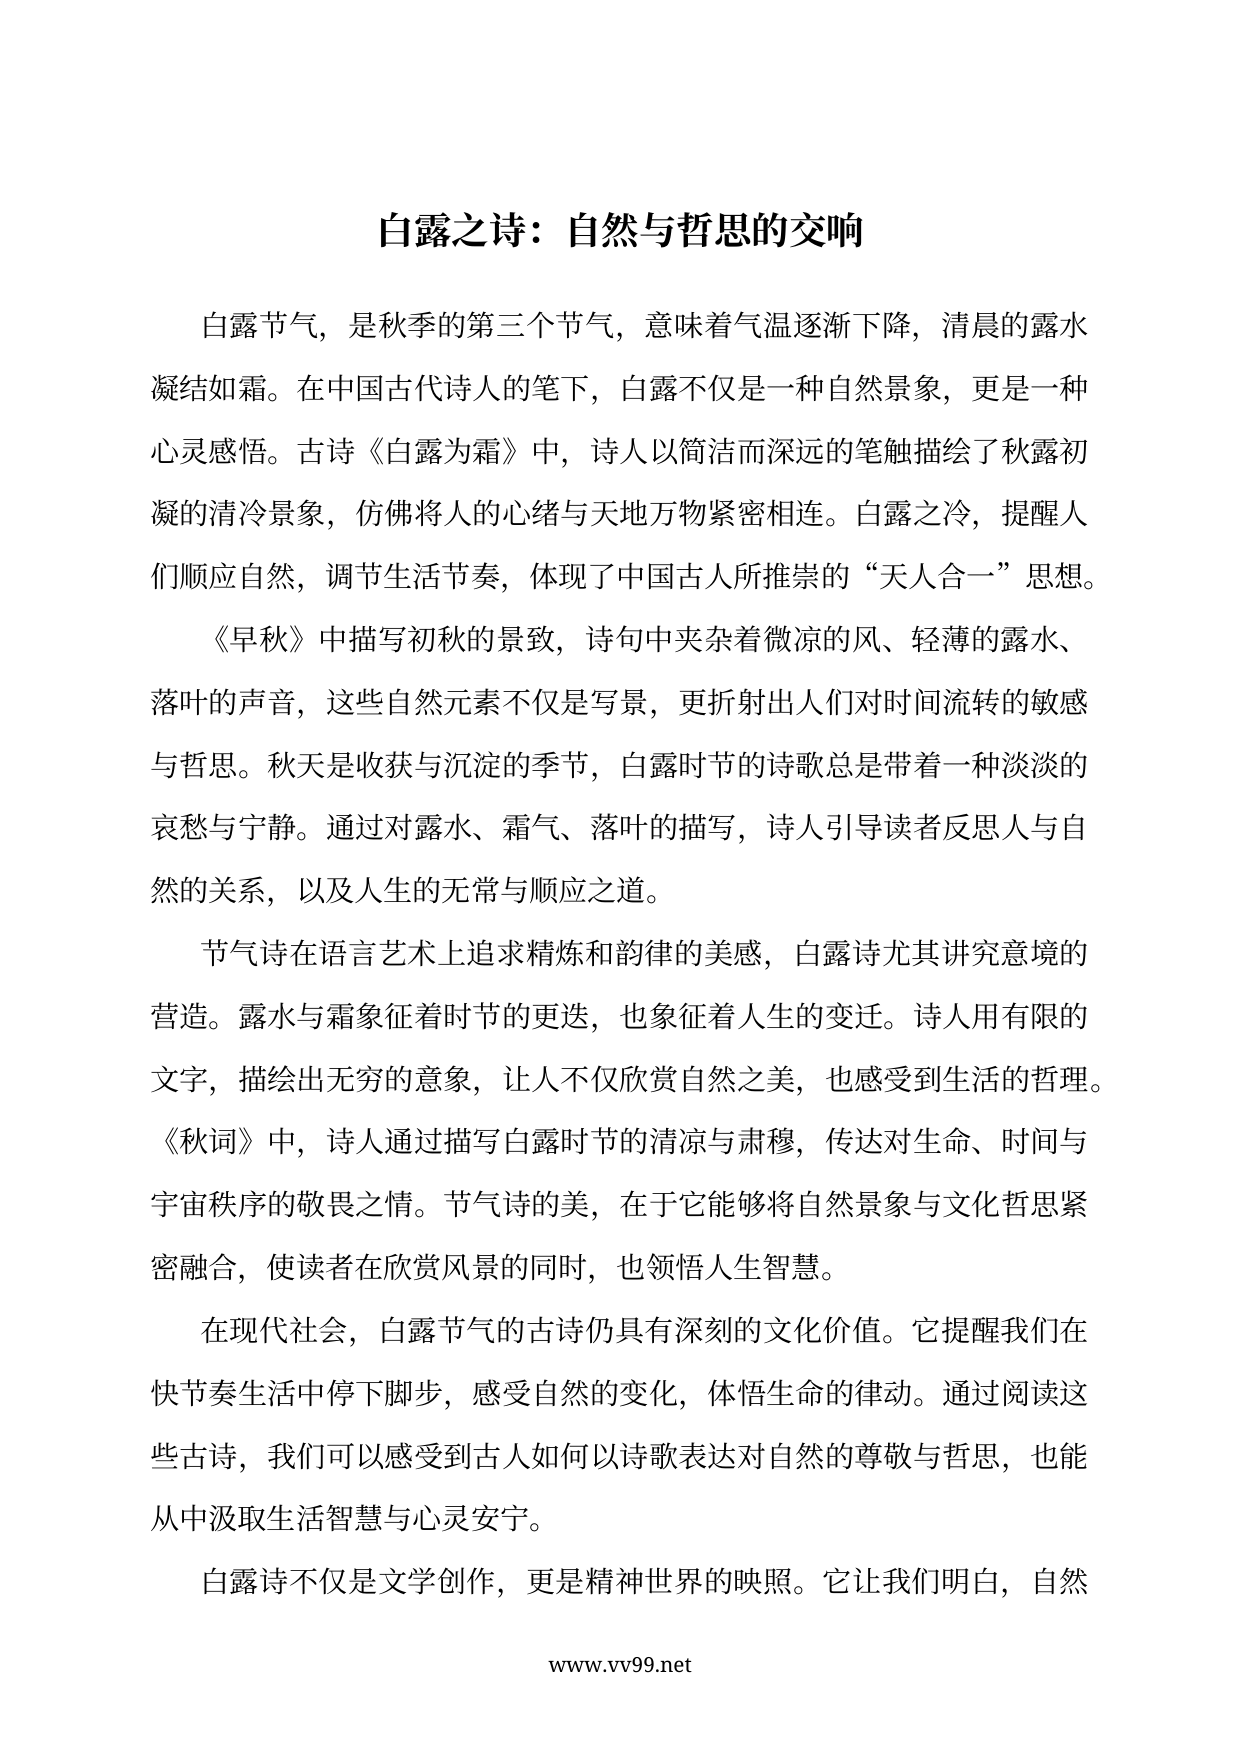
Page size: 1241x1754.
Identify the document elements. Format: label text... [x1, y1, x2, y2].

text 在现代社会，白露节气的古诗仍具有深刻的文化价值。它提醒我们在快节奏生活中停下脚步，感受自然的变化，体悟生命的律动。通过阅读这些古诗，我们可以感受到古人如何以诗歌表达对自然的尊敬与哲思，也能从中汲取生活智慧与心灵安宁。 [150, 1308, 1090, 1538]
text 《早秋》中描写初秋的景致，诗句中夹杂着微凉的风、轻薄的露水、落叶的声音，这些自然元素不仅是写景，更折射出人们对时间流转的敏感与哲思。秋天是收获与沉淀的季节，白露时节的诗歌总是带着一种淡淡的哀愁与宁静。通过对露水、霜气、落叶的描写，诗人引导读者反思人与自然的关系，以及人生的无常与顺应之道。 [150, 617, 1090, 910]
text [150, 1559, 1090, 1601]
text 白露节气，是秋季的第三个节气，意味着气温逐渐下降，清晨的露水凝结如霜。在中国古代诗人的笔下，白露不仅是一种自然景象，更是一种心灵感悟。古诗《白露为霜》中，诗人以简洁而深远的笔触描绘了秋露初凝的清冷景象，仿佛将人的心绪与天地万物紧密相连。白露之冷，提醒人们顺应自然，调节生活节奏，体现了中国古人所推崇的“天人合一”思想。 [150, 303, 1090, 596]
text 节气诗在语言艺术上追求精炼和韵律的美感，白露诗尤其讲究意境的营造。露水与霜象征着时节的更迭，也象征着人生的变迁。诗人用有限的文字，描绘出无穷的意象，让人不仅欣赏自然之美，也感受到生活的哲理。《秋词》中，诗人通过描写白露时节的清凉与肃穆，传达对生命、时间与宇宙秩序的敬畏之情。节气诗的美，在于它能够将自然景象与文化哲思紧密融合，使读者在欣赏风景的同时，也领悟人生智慧。 [150, 931, 1090, 1287]
subtitle 白露之诗：自然与哲思的交响 [150, 201, 1090, 255]
